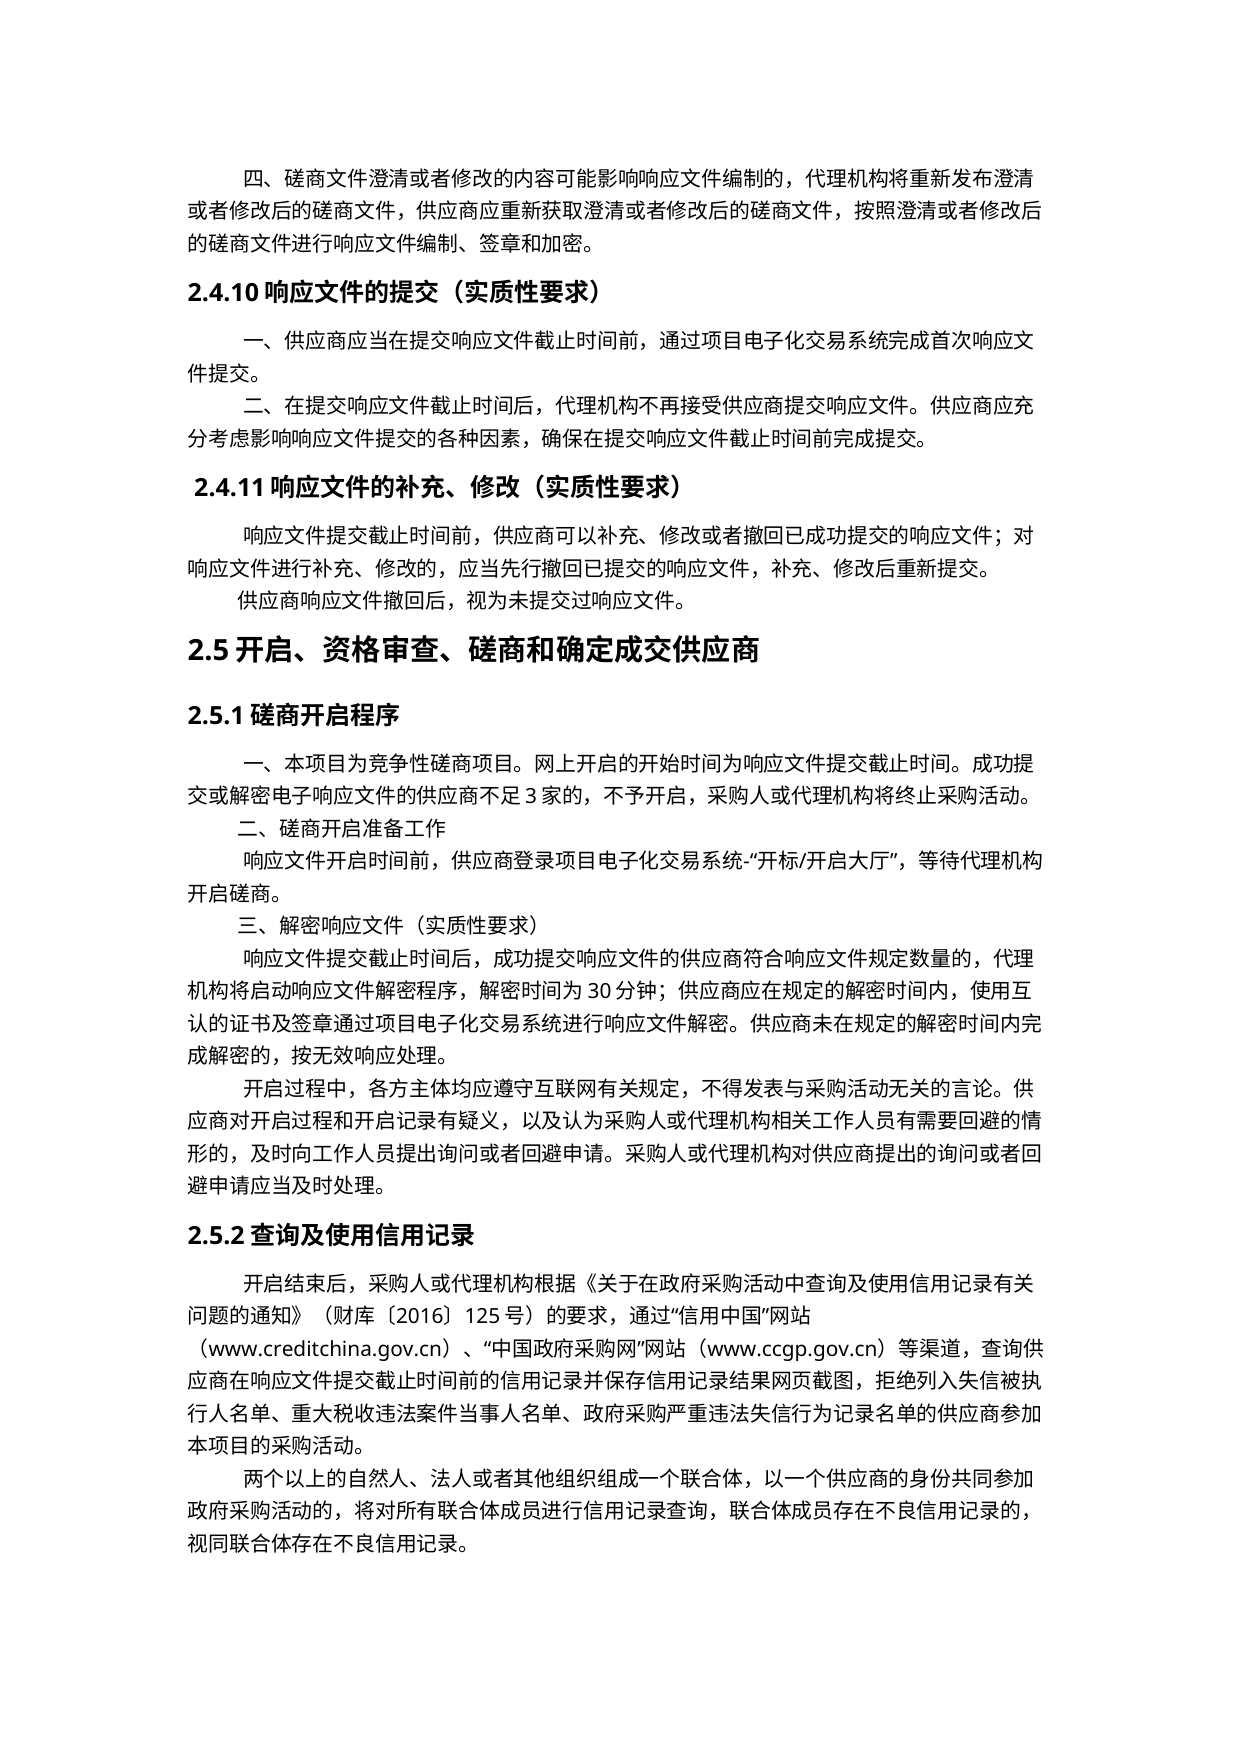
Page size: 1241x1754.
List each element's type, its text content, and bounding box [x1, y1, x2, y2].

text 二、磋商开启准备工作 [187, 812, 1053, 844]
text 三、解密响应文件（实质性要求） [187, 909, 1053, 942]
text 一、供应商应当在提交响应文件截止时间前，通过项目电子化交易系统完成首次响应文件提交。 [187, 324, 1053, 389]
text 2.5.1磋商开启程序 [187, 682, 1053, 747]
text 响应文件提交截止时间后，成功提交响应文件的供应商符合响应文件规定数量的，代理机构将启动响应文件解密程序，解密时间为30分钟；供应商应在规定的解密时间内，使用互认的证书及签章通过项目电子化交易系统进行响应文件解密。供应商未在规定的解密时间内完成解密的，按无效响应处理。 [187, 942, 1053, 1072]
text 响应文件提交截止时间前，供应商可以补充、修改或者撤回已成功提交的响应文件；对响应文件进行补充、修改的，应当先行撤回已提交的响应文件，补充、修改后重新提交。 [187, 519, 1053, 584]
text 2.4.10响应文件的提交（实质性要求） [187, 259, 1053, 324]
text 2.5开启、资格审查、磋商和确定成交供应商 [187, 617, 1053, 682]
text 响应文件开启时间前，供应商登录项目电子化交易系统-“开标/开启大厅”，等待代理机构开启磋商。 [187, 844, 1053, 909]
text 二、在提交响应文件截止时间后，代理机构不再接受供应商提交响应文件。供应商应充分考虑影响响应文件提交的各种因素，确保在提交响应文件截止时间前完成提交。 [187, 389, 1053, 454]
text 开启过程中，各方主体均应遵守互联网有关规定，不得发表与采购活动无关的言论。供应商对开启过程和开启记录有疑义，以及认为采购人或代理机构相关工作人员有需要回避的情形的，及时向工作人员提出询问或者回避申请。采购人或代理机构对供应商提出的询问或者回避申请应当及时处理。 [187, 1072, 1053, 1202]
text 两个以上的自然人、法人或者其他组织组成一个联合体，以一个供应商的身份共同参加政府采购活动的，将对所有联合体成员进行信用记录查询，联合体成员存在不良信用记录的，视同联合体存在不良信用记录。 [187, 1462, 1053, 1559]
text 2.4.11响应文件的补充、修改（实质性要求） [187, 454, 1053, 519]
text 供应商响应文件撤回后，视为未提交过响应文件。 [187, 584, 1053, 617]
text 四、磋商文件澄清或者修改的内容可能影响响应文件编制的，代理机构将重新发布澄清或者修改后的磋商文件，供应商应重新获取澄清或者修改后的磋商文件，按照澄清或者修改后的磋商文件进行响应文件编制、签章和加密。 [187, 162, 1053, 259]
text 一、本项目为竞争性磋商项目。网上开启的开始时间为响应文件提交截止时间。成功提交或解密电子响应文件的供应商不足3家的，不予开启，采购人或代理机构将终止采购活动。 [187, 747, 1053, 812]
text 2.5.2查询及使用信用记录 [187, 1202, 1053, 1267]
text 开启结束后，采购人或代理机构根据《关于在政府采购活动中查询及使用信用记录有关问题的通知》（财库〔2016〕125号）的要求，通过“信用中国”网站（www.creditchina.gov.cn）、“中国政府采购网”网站（www.ccgp.gov.cn）等渠道，查询供应商在响应文件提交截止时间前的信用记录并保存信用记录结果网页截图，拒绝列入失信被执行人名单、重大税收违法案件当事人名单、政府采购严重违法失信行为记录名单的供应商参加本项目的采购活动。 [187, 1267, 1053, 1462]
